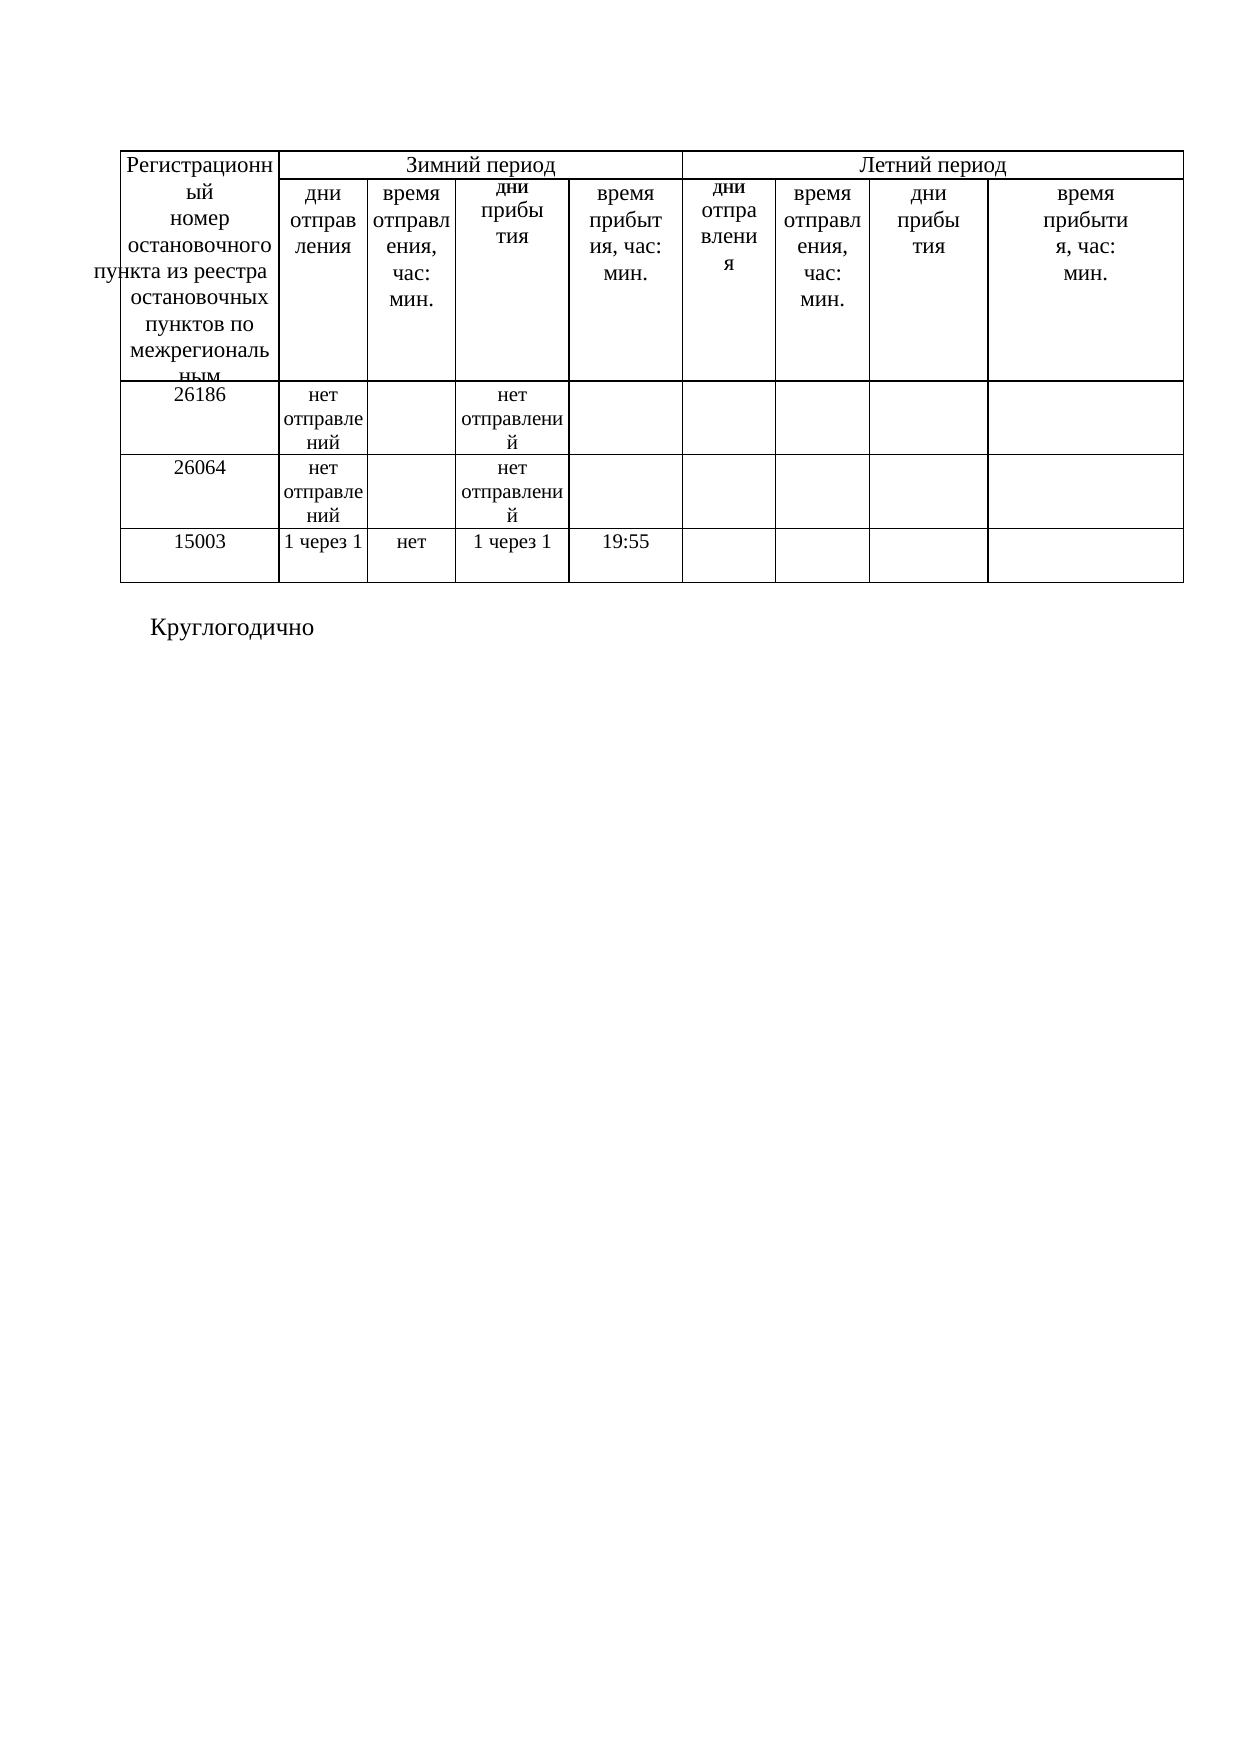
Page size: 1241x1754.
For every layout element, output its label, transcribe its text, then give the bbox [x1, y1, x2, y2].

table_cell нет отправлений [280, 382, 367, 454]
table_cell ДНИ отпра влени я [683, 180, 775, 380]
table_cell время отправл ения, час: мин. [776, 180, 869, 380]
table_cell [368, 382, 455, 454]
table_cell 26186 [121, 382, 278, 454]
table_cell дни прибы тия [870, 180, 987, 380]
table_cell 1 через 1 [456, 529, 568, 582]
table_cell нет отправлений [456, 382, 568, 454]
table_cell дни отправ ления [280, 180, 367, 380]
table_cell [368, 455, 455, 527]
table_cell [870, 529, 987, 582]
table_cell ДНИ прибы тия [456, 180, 568, 380]
table_cell [683, 382, 775, 454]
table_cell [989, 529, 1183, 582]
table_cell нет отправлений [280, 455, 367, 527]
table_cell 26064 [121, 455, 278, 527]
table_cell [989, 382, 1183, 454]
table_cell [570, 455, 682, 527]
table_cell нет отправлений [456, 455, 568, 527]
table_cell [776, 529, 869, 582]
table_cell [870, 382, 987, 454]
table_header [121, 152, 278, 380]
table_cell 19:55 [570, 529, 682, 582]
table_cell 15003 [121, 529, 278, 582]
table_cell [683, 529, 775, 582]
table_header Летний период [683, 152, 1183, 178]
table_cell 1 через 1 [280, 529, 367, 582]
table_cell [989, 455, 1183, 527]
table_cell [570, 382, 682, 454]
table_cell нет [368, 529, 455, 582]
table_cell время отправл ения, час: мин. [368, 180, 455, 380]
table_cell [683, 455, 775, 527]
table_cell [870, 455, 987, 527]
table_cell время прибыти я, час: мин. [989, 180, 1183, 380]
table_cell [776, 455, 869, 527]
text Круглогодично [150, 612, 1090, 641]
table_cell [776, 382, 869, 454]
table_header Зимний период [280, 152, 682, 178]
table_cell время прибыт ия, час: мин. [570, 180, 682, 380]
